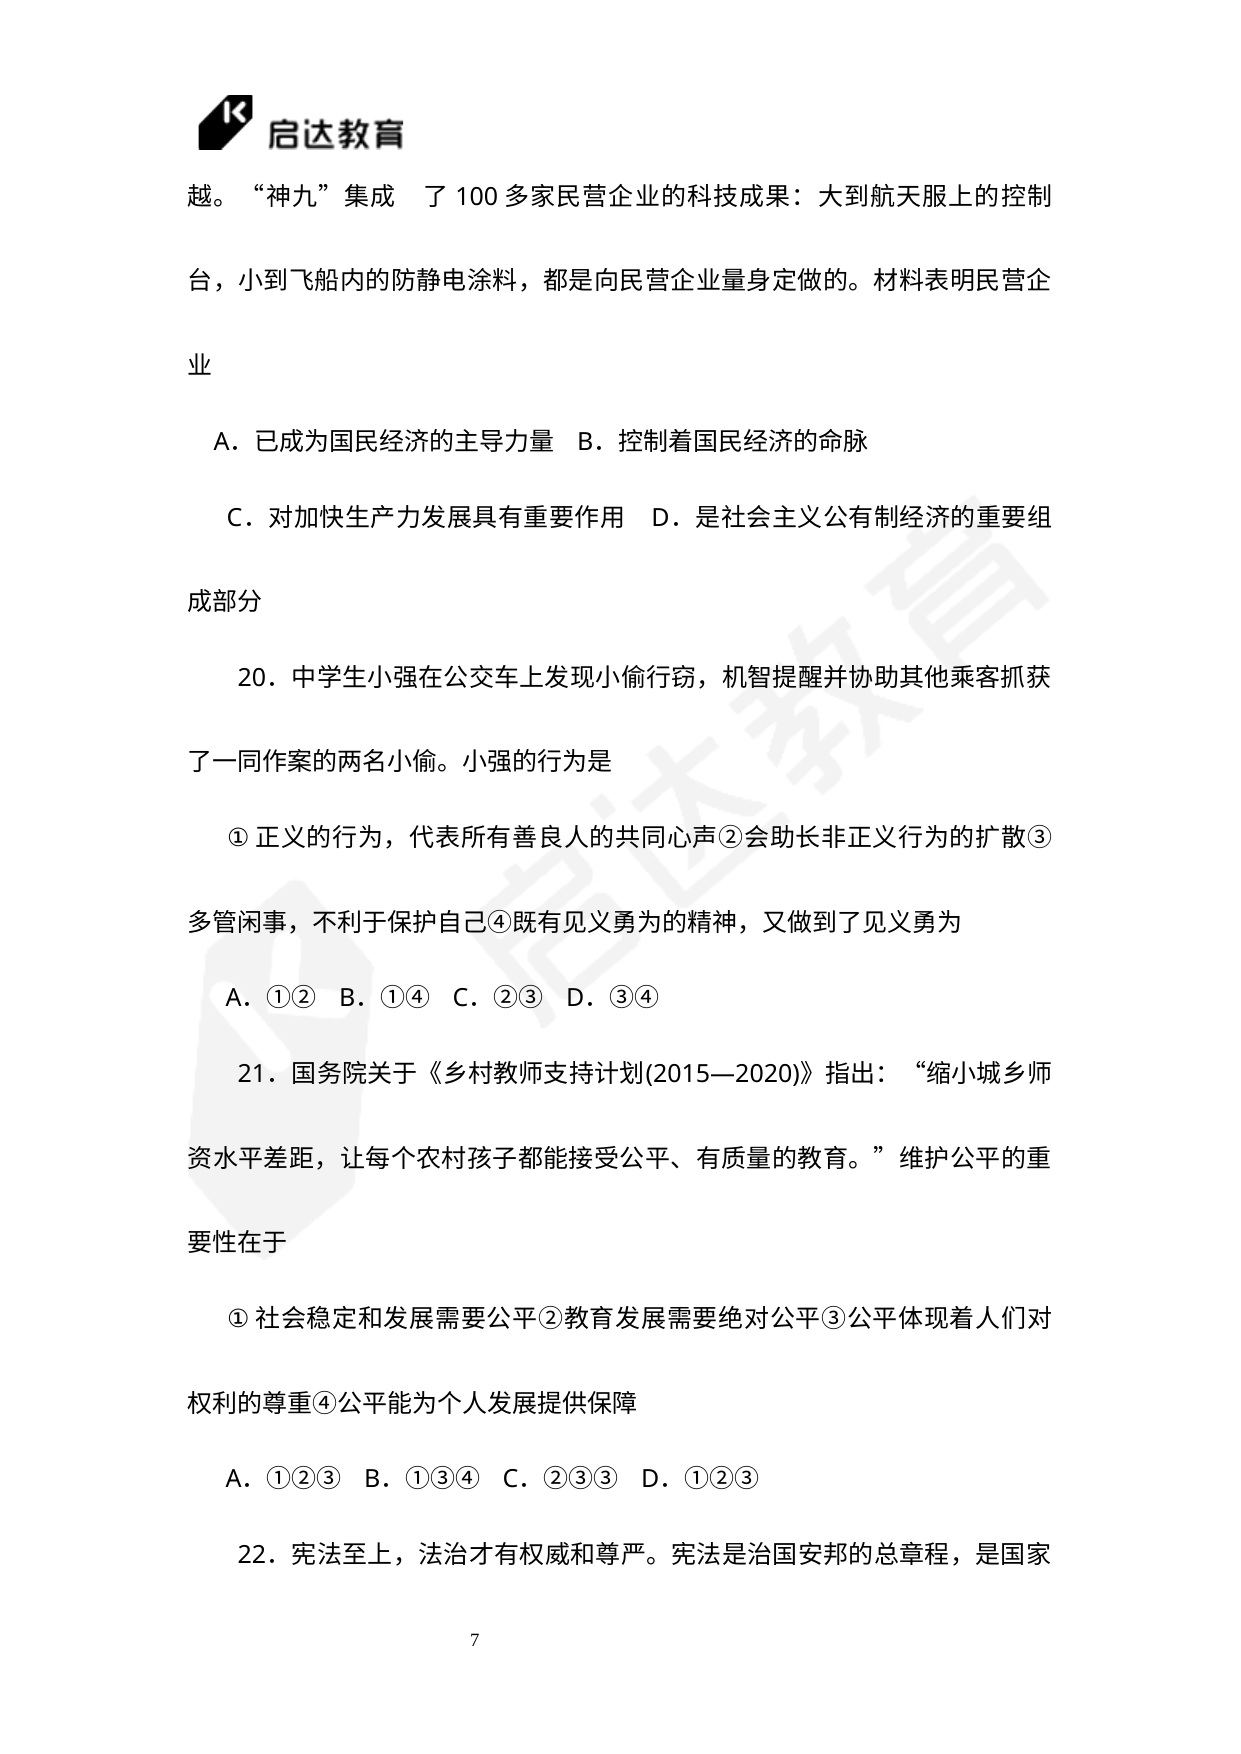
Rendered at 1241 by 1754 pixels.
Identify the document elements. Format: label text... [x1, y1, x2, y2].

text ①正义的行为，代表所有善良人的共同心声②会助长非正义行为的扩散③多管闲事，不利于保护自己④既有见义勇为的精神，又做到了见义勇为 [187, 803, 1053, 953]
text C．对加快生产力发展具有重要作用 D．是社会主义公有制经济的重要组成部分 [187, 483, 1053, 632]
text A．已成为国民经济的主导力量 B．控制着国民经济的命脉 [187, 407, 1053, 472]
text A．①② B．①④ C．②③ D．③④ [187, 963, 1053, 1028]
text 21．国务院关于《乡村教师支持计划(2015—2020)》指出：“缩小城乡师资水平差距，让每个农村孩子都能接受公平、有质量的教育。”维护公平的重要性在于 [187, 1039, 1053, 1273]
text ①社会稳定和发展需要公平②教育发展需要绝对公平③公平体现着人们对权利的尊重④公平能为个人发展提供保障 [187, 1284, 1053, 1434]
text A．①②③ B．①③④ C．②③③ D．①②③ [187, 1444, 1053, 1509]
text 19．神舟九号载人航天是我国空间技术发展史上具有里程碑意义的重大跨越。“神九”集成 了100多家民营企业的科技成果：大到航天服上的控制台，小到飞船内的防静电涂料，都是向民营企业量身定做的。材料表明民营企业 [187, 162, 1053, 396]
text 20．中学生小强在公交车上发现小偷行窃，机智提醒并协助其他乘客抓获了一同作案的两名小偷。小强的行为是 [187, 643, 1053, 792]
picture [198, 95, 404, 150]
text 22．宪法至上，法治才有权威和尊严。宪法是治国安邦的总章程，是国家的根本大法。这是因为 [187, 1520, 1053, 1585]
